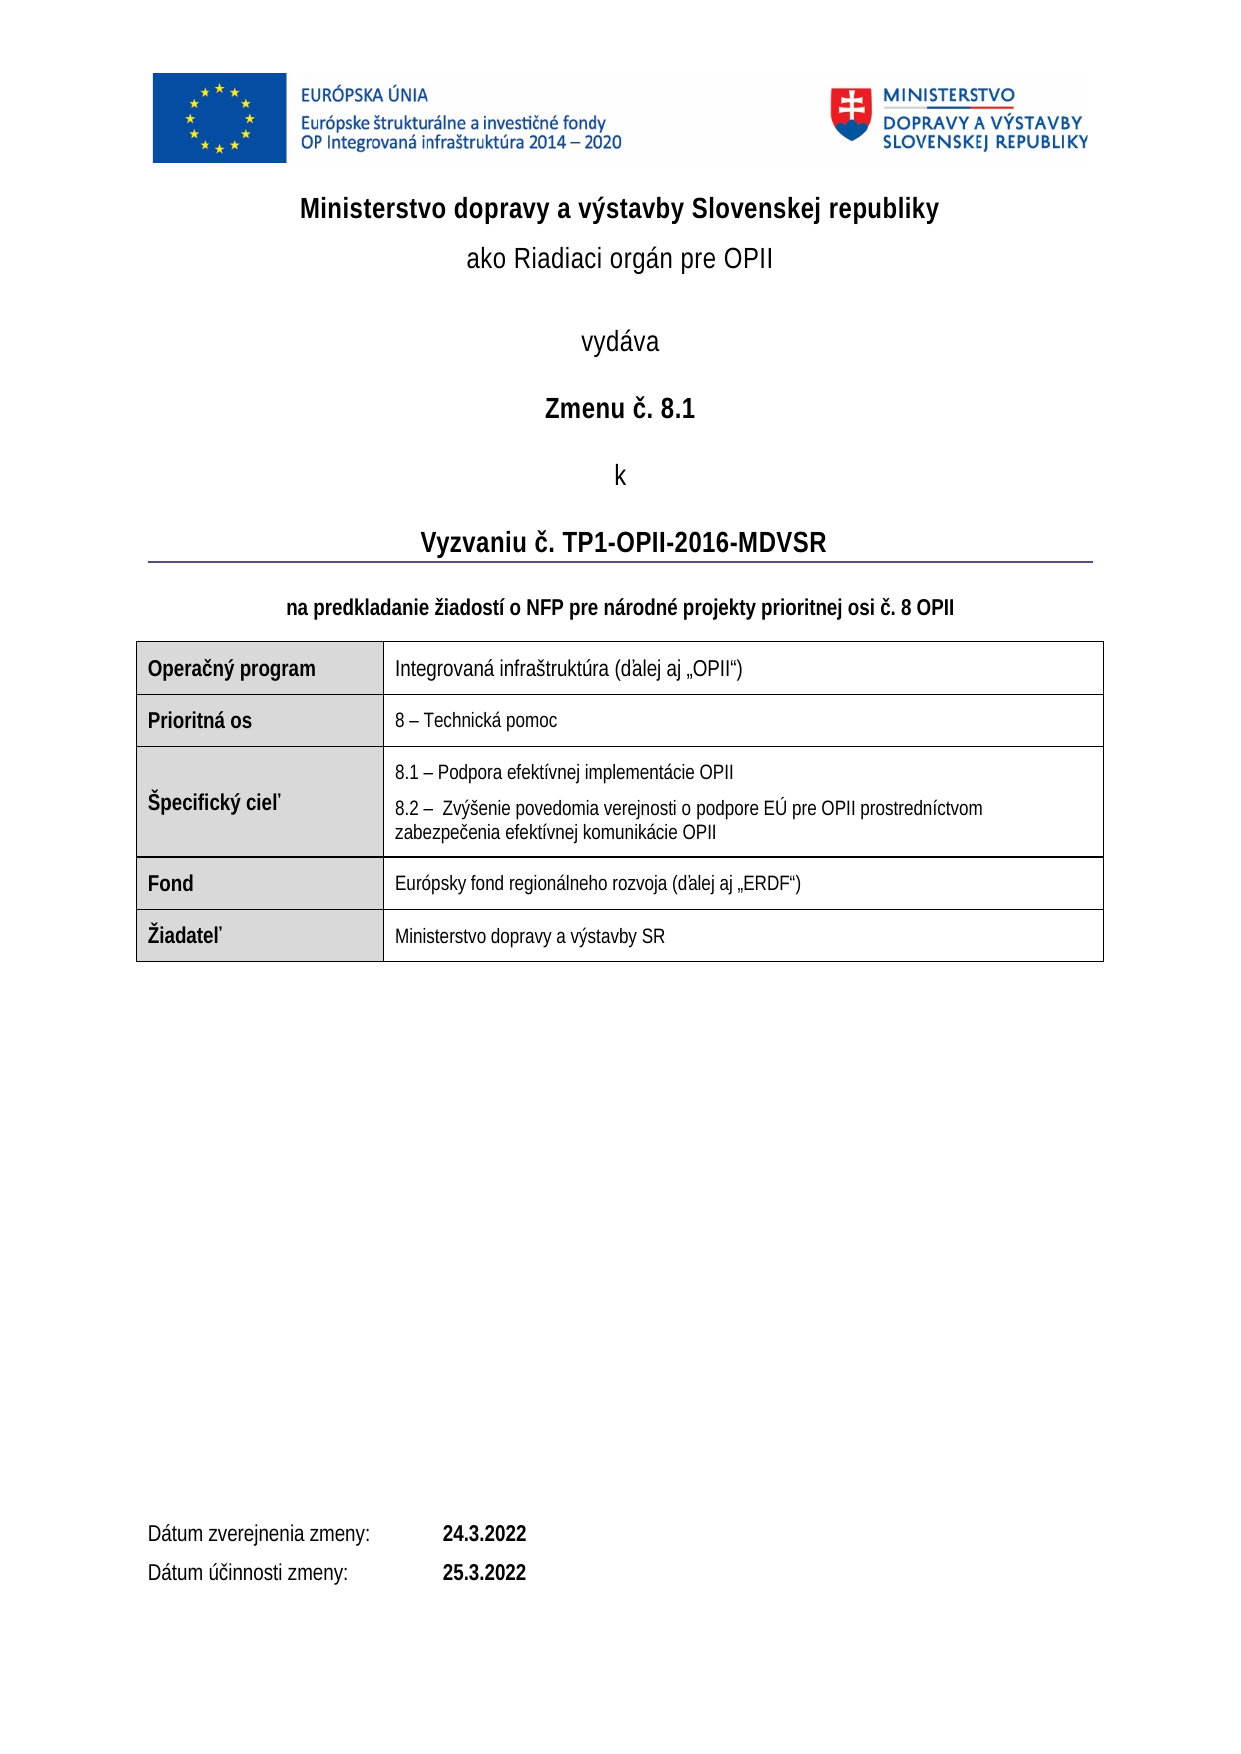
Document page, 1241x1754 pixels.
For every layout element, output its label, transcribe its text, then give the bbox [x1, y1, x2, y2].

table_cell Fond [137, 858, 383, 909]
title Ministerstvo dopravy a výstavby Slovenskej republiky [148, 191, 1093, 224]
text na predkladanie žiadostí o NFP pre národné projekty prioritnej osi č. 8 OPII [148, 594, 1093, 620]
text Dátum účinnosti zmeny: 25.3.2022 [148, 1559, 1093, 1585]
title ako Riadiaci orgán pre OPII [148, 241, 1093, 274]
text Dátum zverejnenia zmeny: 24.3.2022 [148, 1520, 1093, 1546]
table_cell Špecifický cieľ [137, 747, 383, 856]
table_header Integrovaná infraštruktúra (ďalej aj „OPII“) [384, 642, 1103, 694]
title Zmenu č. 8.1 [148, 391, 1093, 425]
table_cell Žiadateľ [137, 910, 383, 961]
picture [152, 73, 1088, 163]
title Vyzvaniu č. TP1-OPII-2016-MDVSR [148, 525, 1093, 561]
title vydáva [148, 324, 1093, 358]
table_cell 8 – Technická pomoc [384, 695, 1103, 746]
table_header Operačný program [137, 642, 383, 694]
table_cell Prioritná os [137, 695, 383, 746]
title k [148, 458, 1093, 492]
table_cell Ministerstvo dopravy a výstavby SR [384, 910, 1103, 961]
table_cell Európsky fond regionálneho rozvoja (ďalej aj „ERDF“) [384, 858, 1103, 909]
table_cell 8.1 – Podpora efektívnej implementácie OPII 8.2 – Zvýšenie povedomia verejnosti o podpore EÚ pre OPII prostredníctvom zabezpečenia efektívnej komunikácie OPII [384, 747, 1103, 856]
